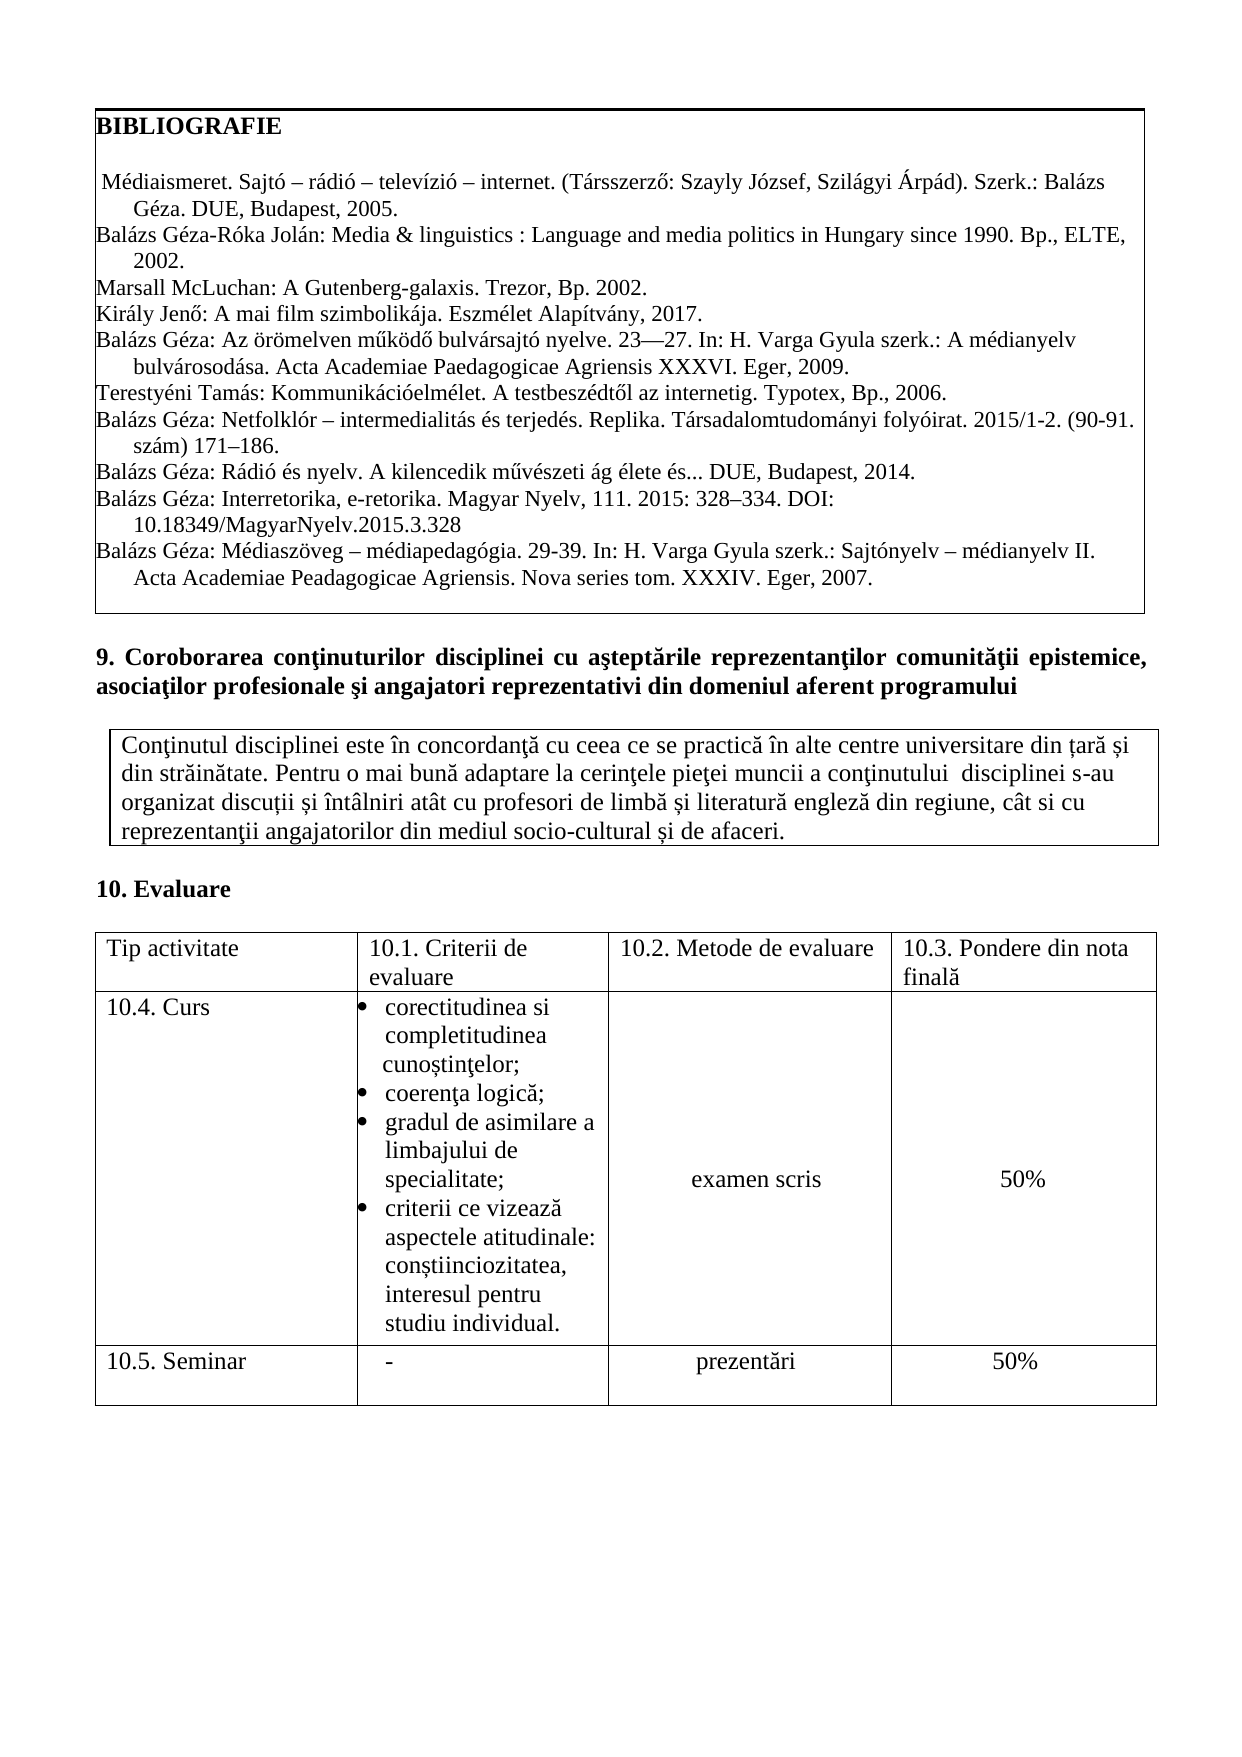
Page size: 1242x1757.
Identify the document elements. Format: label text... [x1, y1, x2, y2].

text 10. Evaluare [96, 874, 1173, 903]
table_header 10.3. Pondere din nota finală [892, 933, 1156, 991]
table_cell 50% [892, 992, 1156, 1345]
table_header 10.1. Criterii de evaluare [358, 933, 608, 991]
text 9. Coroborarea conţinuturilor disciplinei cu aşteptările reprezentanţilor comunităţii epistemice, asociaţilor profesionale şi angajatori reprezentativi din domeniul aferent programului [96, 642, 1146, 700]
table_cell Bibliografie Médiaismeret. Sajtó – rádió – televízió – internet. (Társszerző: Szayly József, Szilágyi Árpád). Szerk.: Balázs Géza. DUE, Budapest, 2005. Balázs Géza-Róka Jolán: Media & linguistics : Language and media politics in Hungary since 1990. Bp., ELTE, 2002. Marsall McLuchan: A Gutenberg-galaxis. Trezor, Bp. 2002. Király Jenő: A mai film szimbolikája. Eszmélet Alapítvány, 2017. Balázs Géza: Az örömelven működő bulvársajtó nyelve. 23—27. In: H. Varga Gyula szerk.: A médianyelv bulvárosodása. Acta Academiae Paedagogicae Agriensis XXXVI. Eger, 2009. Terestyéni Tamás: Kommunikációelmélet. A testbeszédtől az internetig. Typotex, Bp., 2006. Balázs Géza: Netfolklór – intermedialitás és terjedés. Replika. Társadalomtudományi folyóirat. 2015/1-2. (90-91. szám) 171–186. Balázs Géza: Rádió és nyelv. A kilencedik művészeti ág élete és... DUE, Budapest, 2014. Balázs Géza: Interretorika, e-retorika. Magyar Nyelv, 111. 2015: 328–334. DOI: 10.18349/MagyarNyelv.2015.3.328 Balázs Géza: Médiaszöveg – médiapedagógia. 29-39. In: H. Varga Gyula szerk.: Sajtónyelv – médianyelv II. Acta Academiae Peadagogicae Agriensis. Nova series tom. XXXIV. Eger, 2007. [96, 111, 1144, 612]
table_cell prezentări [609, 1346, 891, 1405]
table_header 10.2. Metode de evaluare [609, 933, 891, 991]
table_header Conţinutul disciplinei este în concordanţă cu ceea ce se practică în alte centre universitare din țară și din străinătate. Pentru o mai bună adaptare la cerinţele pieţei muncii a conţinutului disciplinei s-au organizat discuții și întâlniri atât cu profesori de limbă și literatură engleză din regiune, cât si cu reprezentanţii angajatorilor din mediul socio-cultural și de afaceri. [111, 730, 1158, 845]
table_cell examen scris [609, 992, 891, 1345]
table_cell 10.4. Curs [96, 992, 357, 1345]
table_cell corectitudinea si completitudinea cunoștinţelor; coerenţa logică; gradul de asimilare a limbajului de specialitate; criterii ce vizează aspectele atitudinale: conștiinciozitatea, interesul pentru studiu individual. [358, 992, 608, 1345]
table_cell 10.5. Seminar [96, 1346, 357, 1405]
table_cell 50% [892, 1346, 1156, 1405]
table_cell - [358, 1346, 608, 1405]
table_header Tip activitate [96, 933, 357, 991]
